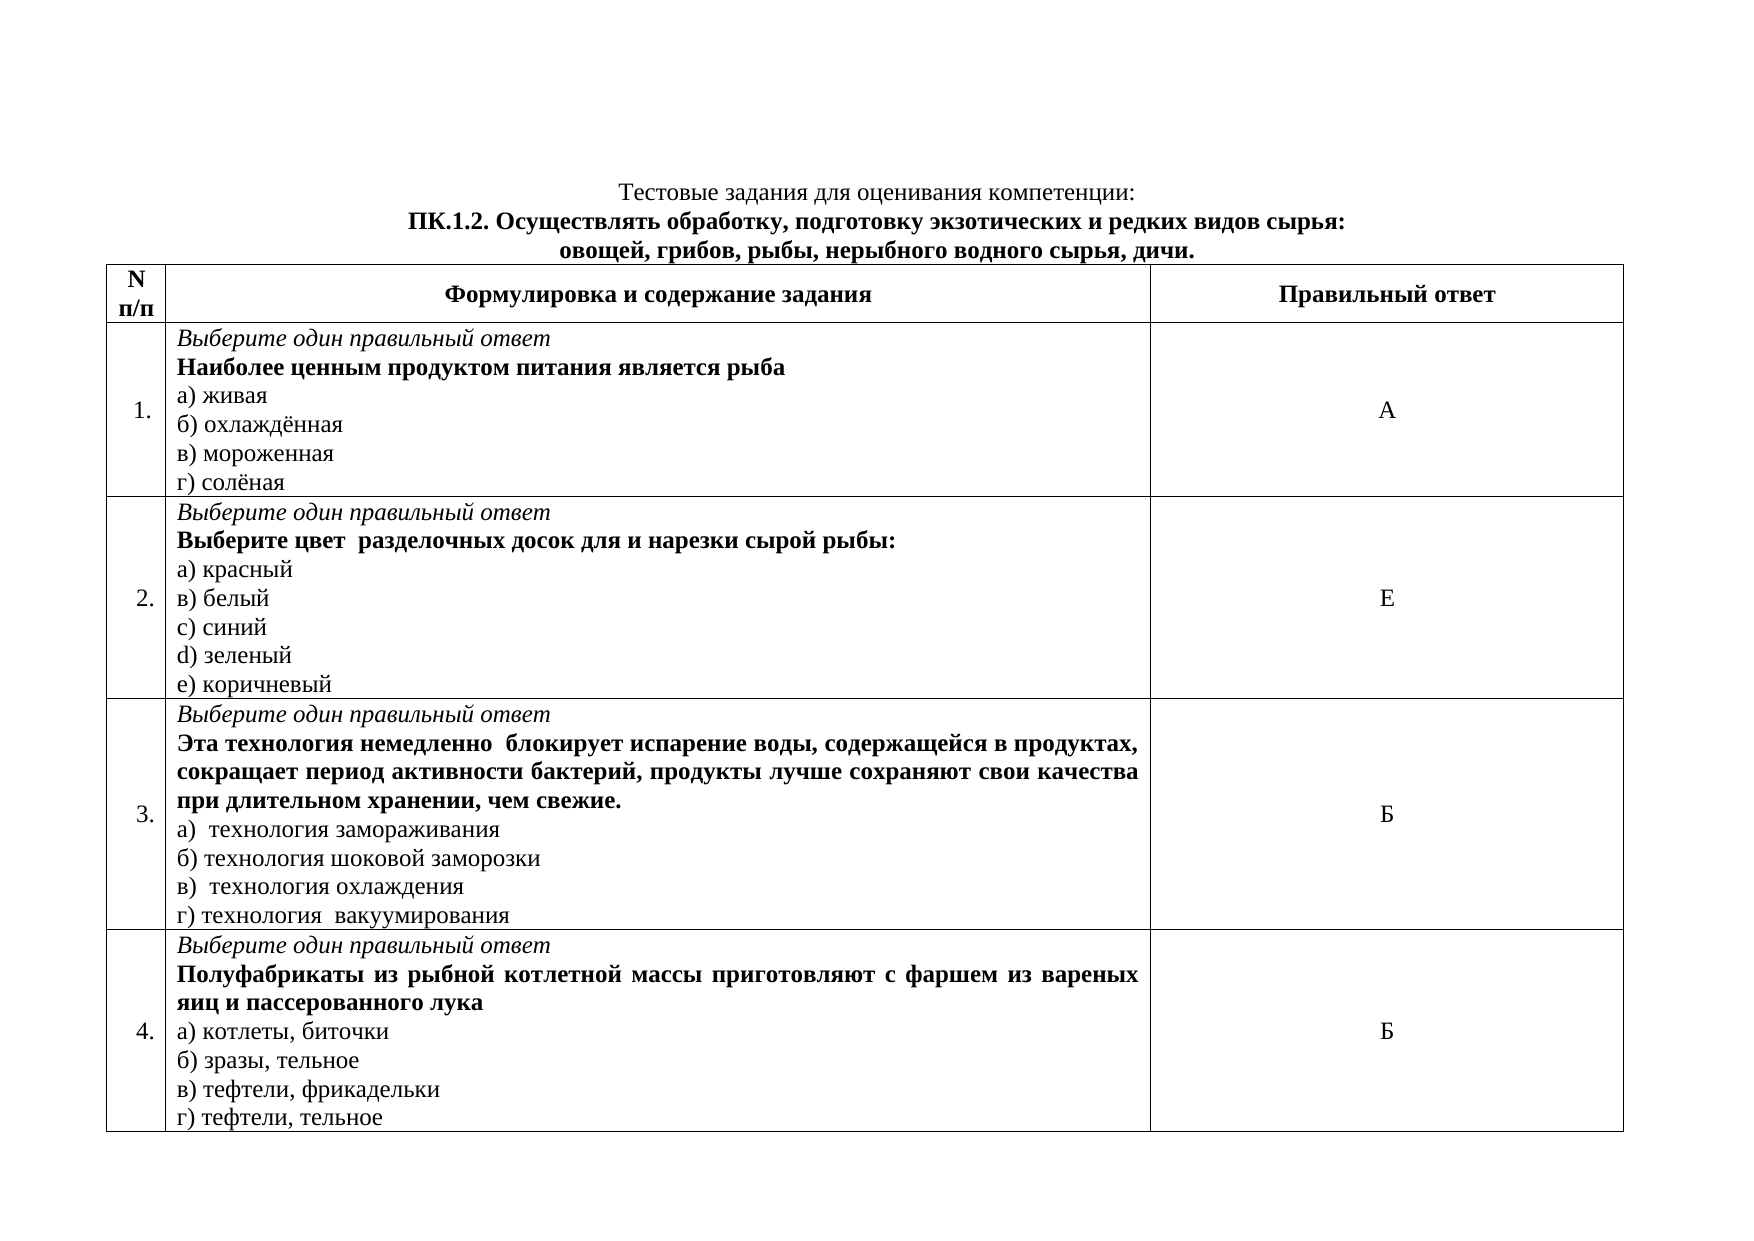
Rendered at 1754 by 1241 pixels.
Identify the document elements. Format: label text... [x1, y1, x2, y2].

table_header N п/п [107, 265, 165, 322]
table_cell [107, 497, 165, 698]
table_cell Е [1151, 497, 1623, 698]
table_header Правильный ответ [1151, 265, 1623, 322]
table_header Формулировка и содержание задания [166, 265, 1150, 322]
table_cell [107, 699, 165, 929]
table_cell [107, 323, 165, 496]
text овощей, грибов, рыбы, нерыбного водного сырья, дичи. [118, 235, 1636, 263]
table_cell Выберите один правильный ответ Полуфабрикаты из рыбной котлетной массы приготовляют с фаршем из вареных яиц и пассерованного лука а) котлеты, биточки б) зразы, тельное в) тефтели, фрикадельки г) тефтели, тельное [166, 930, 1150, 1131]
table_cell Выберите один правильный ответ Наиболее ценным продуктом питания является рыба а) живая б) охлаждённая в) мороженная г) солёная [166, 323, 1150, 496]
table_cell Выберите один правильный ответ Эта технология немедленно блокирует испарение воды, содержащейся в продуктах, сокращает период активности бактерий, продукты лучше сохраняют свои качества при длительном хранении, чем свежие. а) технология замораживания б) технология шоковой заморозки в) технология охлаждения г) технология вакуумирования [166, 699, 1150, 929]
table_cell [107, 930, 165, 1131]
text Тестовые задания для оценивания компетенции: [118, 177, 1636, 206]
table_cell Б [1151, 930, 1623, 1131]
table_cell Выберите один правильный ответ Выберите цвет разделочных досок для и нарезки сырой рыбы: а) красный в) белый с) синий d) зеленый e) коричневый [166, 497, 1150, 698]
text ПК.1.2. Осуществлять обработку, подготовку экзотических и редких видов сырья: [118, 206, 1636, 235]
table_cell Б [1151, 699, 1623, 929]
table_cell А [1151, 323, 1623, 496]
